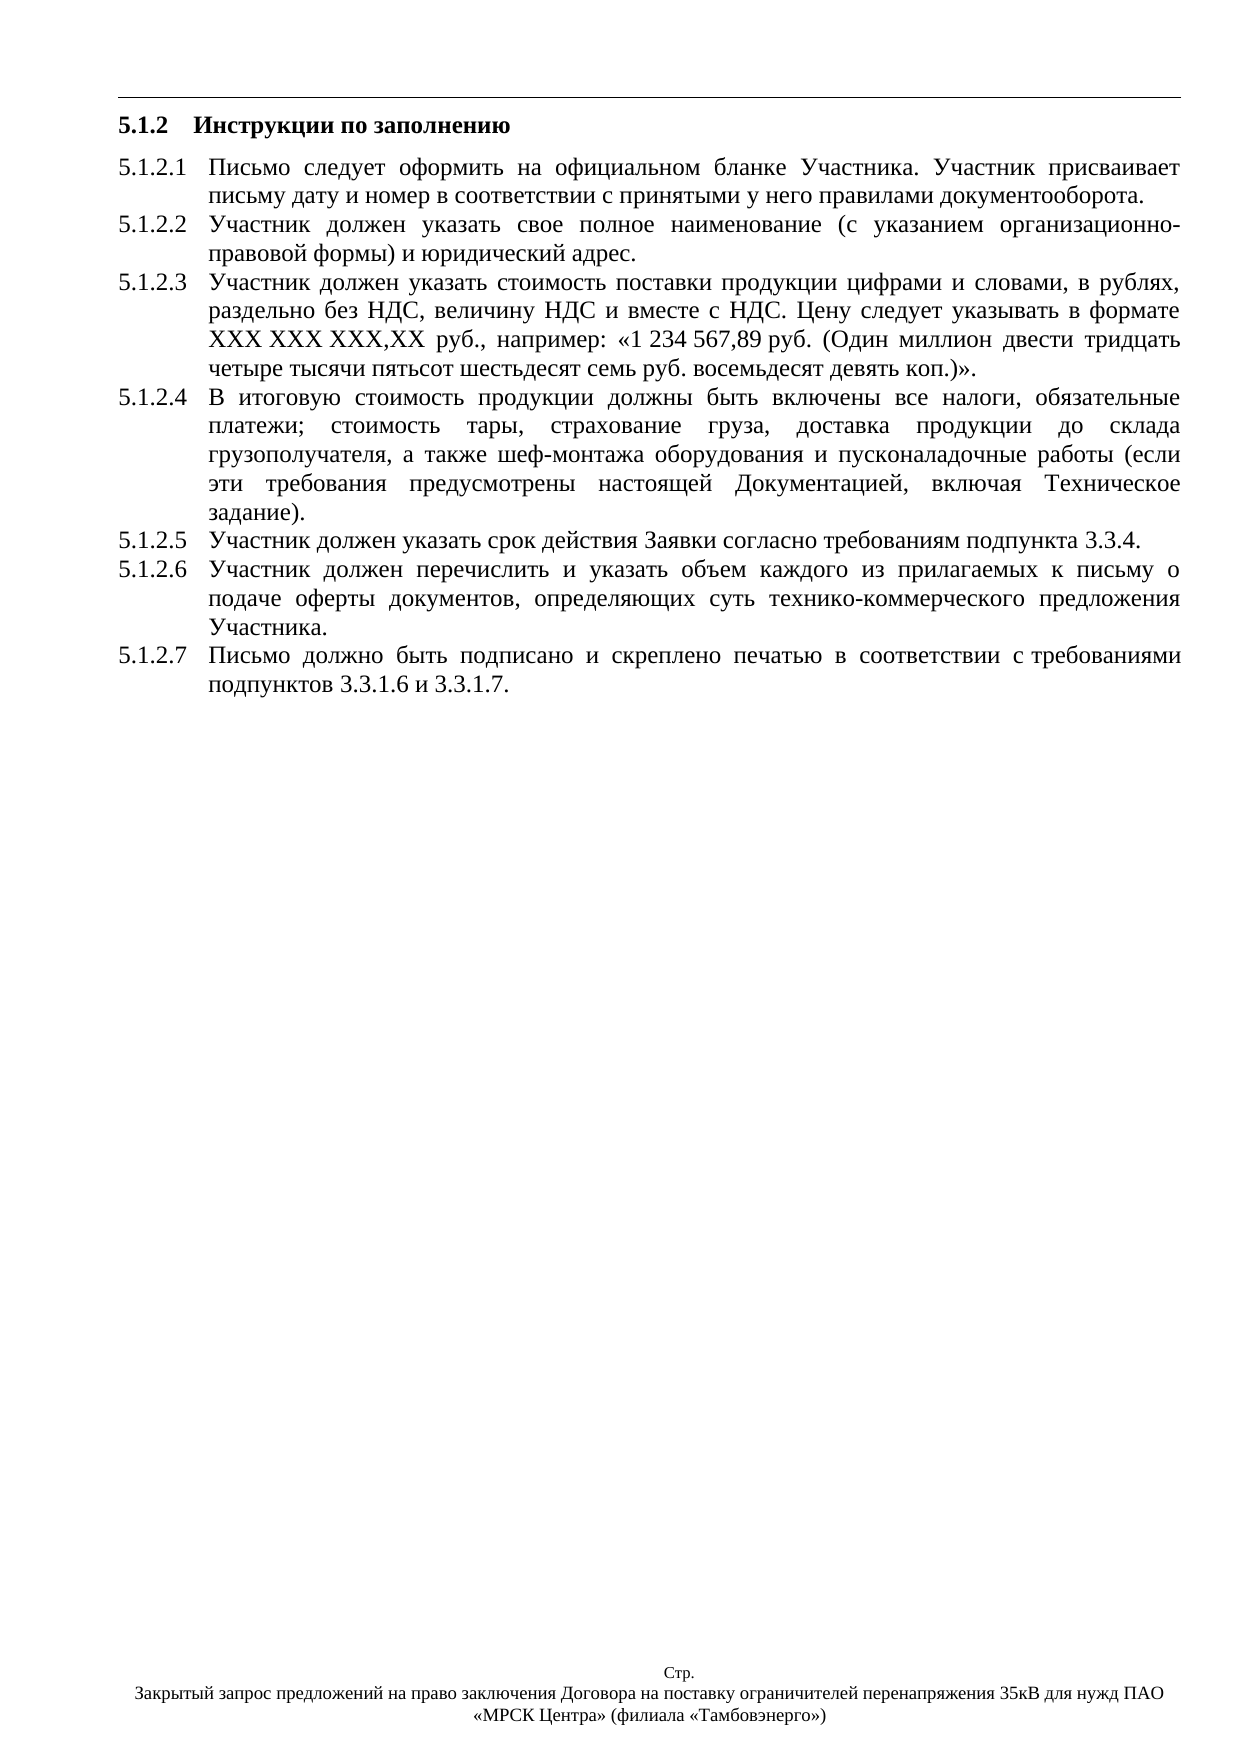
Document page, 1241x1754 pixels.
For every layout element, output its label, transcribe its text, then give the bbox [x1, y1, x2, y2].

list Письмо следует оформить на официальном бланке Участника. Участник присваивает письму дату и номер в соответствии с принятыми у него правилами документооборота. [118, 152, 1181, 209]
list Письмо должно быть подписано и скреплено печатью в соответствии с требованиями подпунктов 3.3.1.6 и 3.3.1.7. [118, 641, 1181, 698]
subtitle Инструкции по заполнению [118, 111, 1181, 139]
list В итоговую стоимость продукции должны быть включены все налоги, обязательные платежи; стоимость тары, страхование груза, доставка продукции до склада грузополучателя, а также шеф-монтажа оборудования и пусконаладочные работы (если эти требования предусмотрены настоящей Документацией, включая Техническое задание). [118, 382, 1181, 526]
list Участник должен указать стоимость поставки продукции цифрами и словами, в рублях, раздельно без НДС, величину НДС и вместе с НДС. Цену следует указывать в формате ХХХ ХХХ ХХХ,ХХ руб., например: «1 234 567,89 руб. (Один миллион двести тридцать четыре тысячи пятьсот шестьдесят семь руб. восемьдесят девять коп.)». [118, 267, 1181, 382]
list Участник должен перечислить и указать объем каждого из прилагаемых к письму о подаче оферты документов, определяющих суть технико-коммерческого предложения Участника. [118, 554, 1181, 641]
list Участник должен указать срок действия Заявки согласно требованиям подпункта 3.3.4. [118, 526, 1181, 554]
list Участник должен указать свое полное наименование (с указанием организационно-правовой формы) и юридический адрес. [118, 209, 1181, 267]
